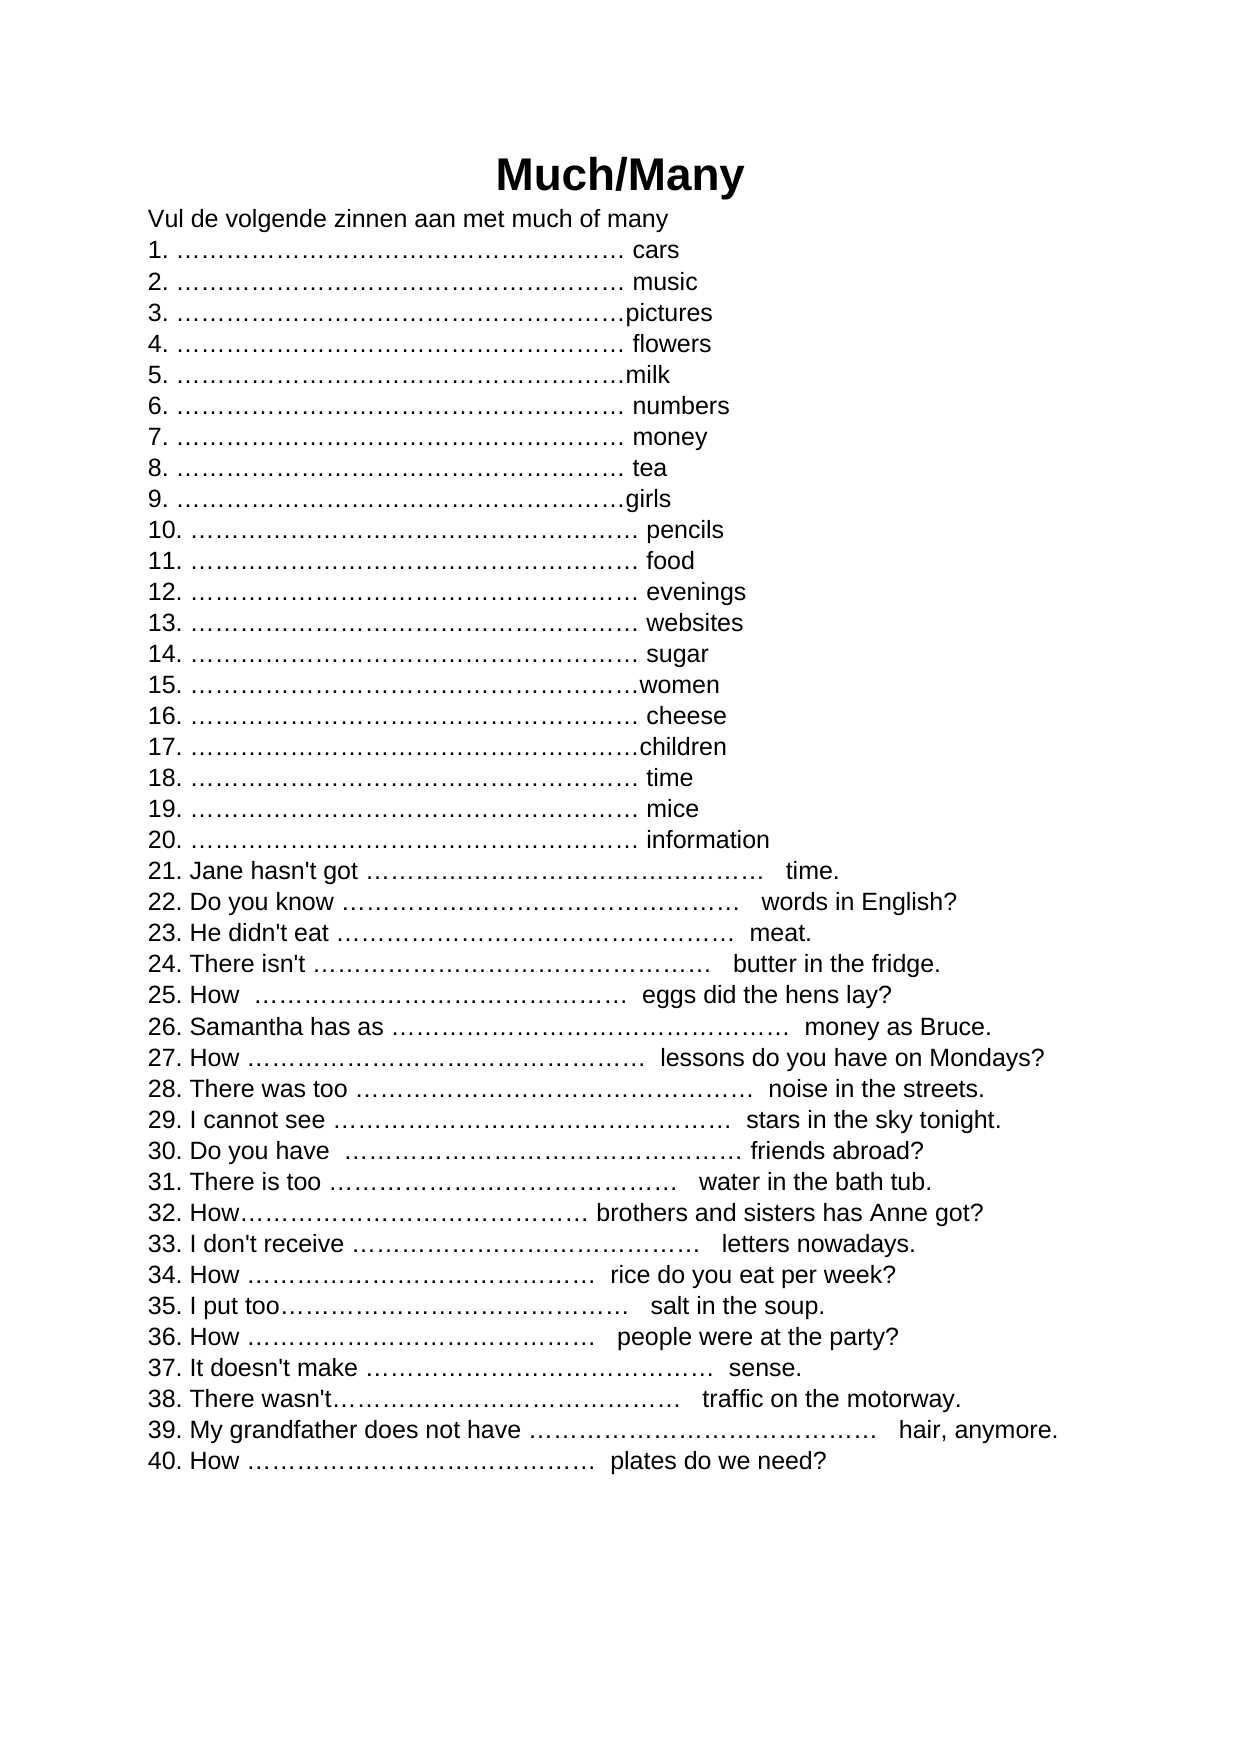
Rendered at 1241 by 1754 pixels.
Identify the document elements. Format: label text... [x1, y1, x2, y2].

text Vul de volgende zinnen aan met much of many [148, 204, 1093, 233]
text 2. ……………………………………………… music [148, 267, 1093, 295]
text 19. ……………………………………………… mice [148, 794, 1093, 823]
text 17. ………………………………………………children [148, 732, 1093, 761]
text 11. ……………………………………………… food [148, 546, 1093, 575]
text 20. ……………………………………………… information [148, 825, 1093, 854]
text 1. ……………………………………………… cars [148, 236, 1093, 264]
text 25. How ……………………………………… eggs did the hens lay? [148, 981, 1093, 1009]
text 36. How …………………………………… people were at the party? [148, 1322, 1093, 1351]
text 8. ……………………………………………… tea [148, 453, 1093, 482]
text 38. There wasn't…………………………………… traffic on the motorway. [148, 1384, 1093, 1413]
text 35. I put too…………………………………… salt in the soup. [148, 1291, 1093, 1320]
text 21. Jane hasn't got ………………………………………… time. [148, 856, 1093, 885]
text Much/Many [148, 148, 1093, 200]
text 40. How …………………………………… plates do we need? [148, 1446, 1093, 1475]
text 27. How ………………………………………… lessons do you have on Mondays? [148, 1043, 1093, 1071]
text 28. There was too ………………………………………… noise in the streets. [148, 1074, 1093, 1102]
text 13. ……………………………………………… websites [148, 608, 1093, 637]
text 12. ……………………………………………… evenings [148, 577, 1093, 606]
text 18. ……………………………………………… time [148, 763, 1093, 792]
text 10. ……………………………………………… pencils [148, 515, 1093, 544]
text 37. It doesn't make …………………………………… sense. [148, 1353, 1093, 1382]
text 7. ……………………………………………… money [148, 422, 1093, 451]
text 9. ………………………………………………girls [148, 484, 1093, 513]
text 15. ………………………………………………women [148, 670, 1093, 699]
text 6. ……………………………………………… numbers [148, 391, 1093, 419]
text 3. ………………………………………………pictures [148, 298, 1093, 326]
text 24. There isn't ………………………………………… butter in the fridge. [148, 949, 1093, 978]
text 32. How…………………………………… brothers and sisters has Anne got? [148, 1198, 1093, 1227]
text 26. Samantha has as ………………………………………… money as Bruce. [148, 1012, 1093, 1040]
text 33. I don't receive …………………………………… letters nowadays. [148, 1229, 1093, 1258]
text 23. He didn't eat ………………………………………… meat. [148, 918, 1093, 947]
text 16. ……………………………………………… cheese [148, 701, 1093, 730]
text 22. Do you know ………………………………………… words in English? [148, 887, 1093, 916]
text 29. I cannot see ………………………………………… stars in the sky tonight. [148, 1105, 1093, 1133]
text 4. ……………………………………………… flowers [148, 329, 1093, 357]
text 39. My grandfather does not have …………………………………… hair, anymore. [148, 1415, 1093, 1444]
text 14. ……………………………………………… sugar [148, 639, 1093, 668]
text 31. There is too …………………………………… water in the bath tub. [148, 1167, 1093, 1196]
text 34. How …………………………………… rice do you eat per week? [148, 1260, 1093, 1289]
text 5. ………………………………………………milk [148, 360, 1093, 388]
text 30. Do you have ………………………………………… friends abroad? [148, 1136, 1093, 1164]
